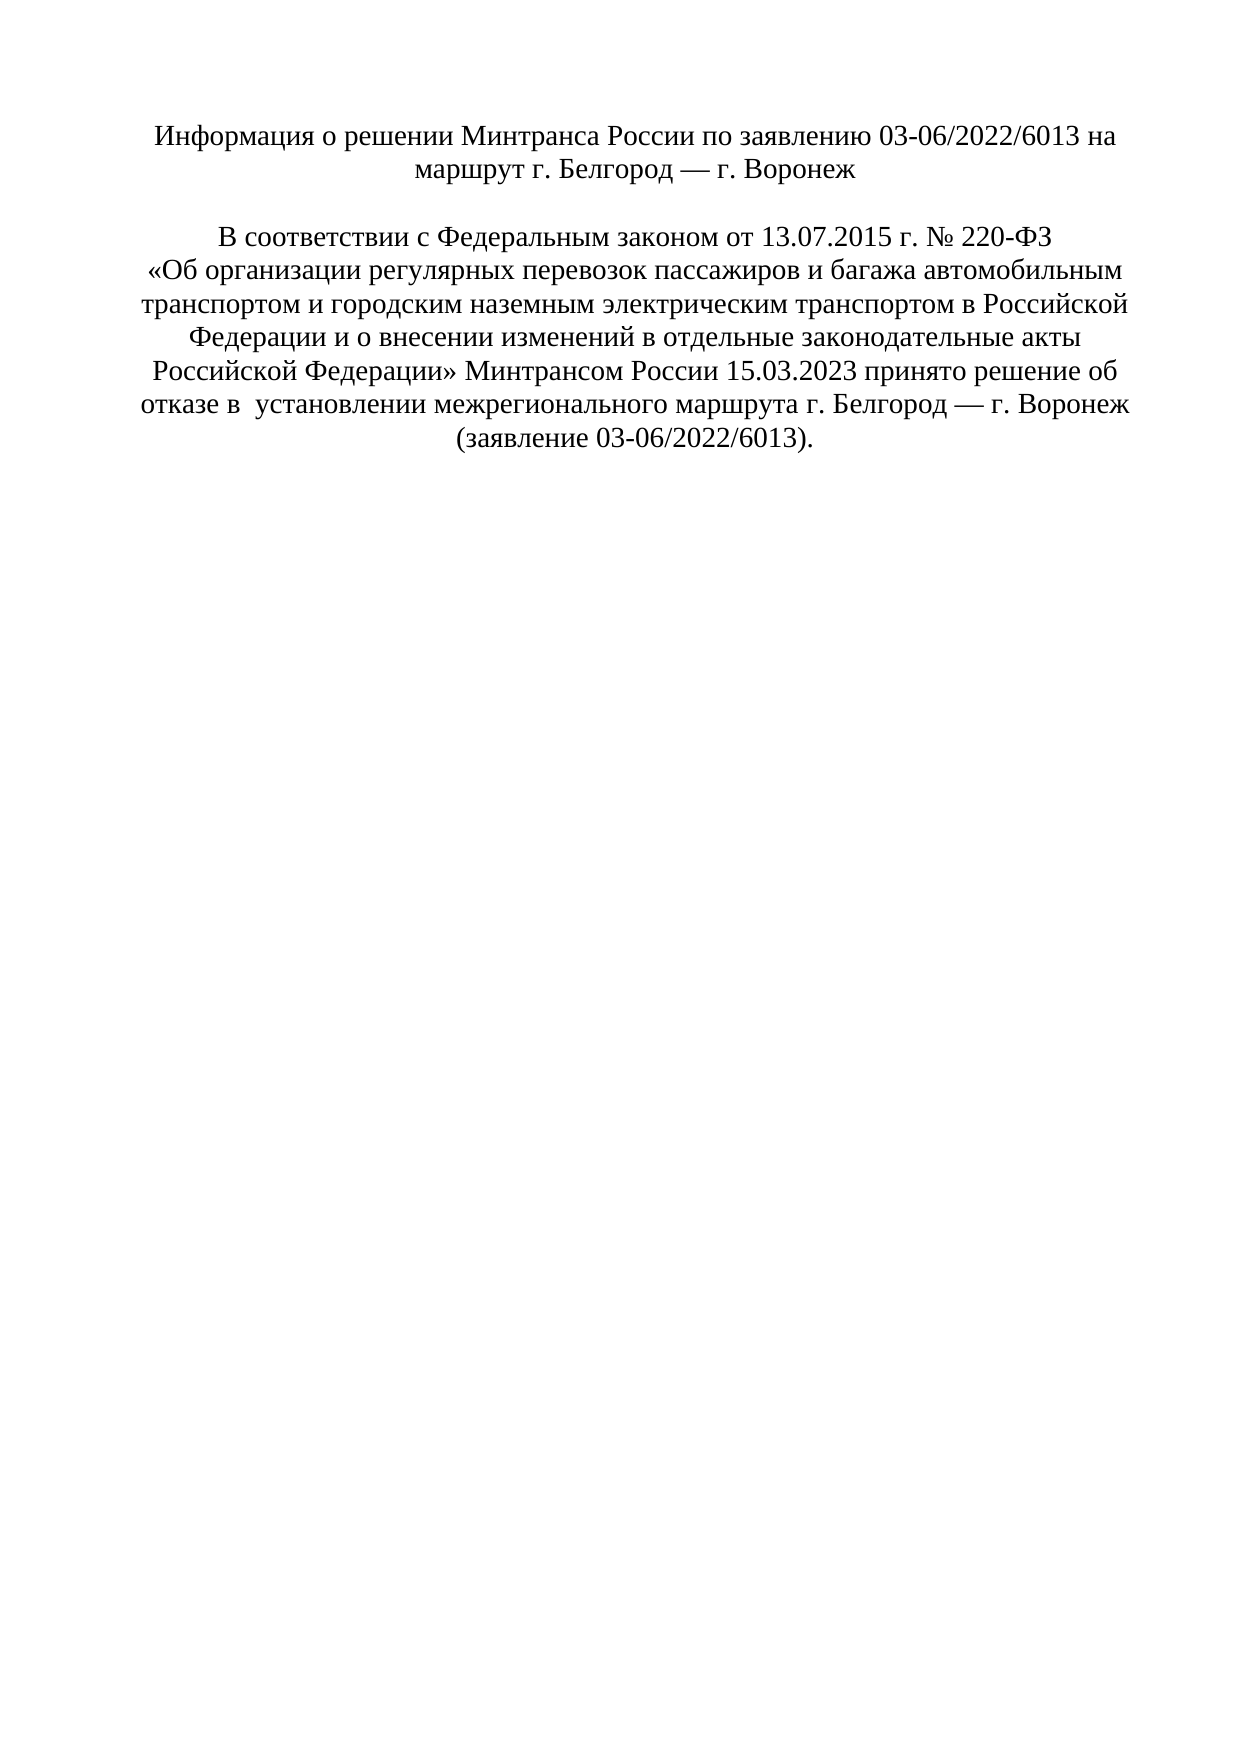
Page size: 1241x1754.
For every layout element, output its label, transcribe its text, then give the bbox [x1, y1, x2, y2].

text В соответствии с Федеральным законом от 13.07.2015 г. № 220-ФЗ «Об организации регулярных перевозок пассажиров и багажа автомобильным транспортом и городским наземным электрическим транспортом в Российской Федерации и о внесении изменений в отдельные законодательные акты Российской Федерации» Минтрансом России 15.03.2023 принято решение об отказе в установлении межрегионального маршрута г. Белгород — г. Воронеж (заявление 03-06/2022/6013). [118, 219, 1152, 453]
text Информация о решении Минтранса России по заявлению 03-06/2022/6013 на маршрут г. Белгород — г. Воронеж [118, 118, 1152, 185]
